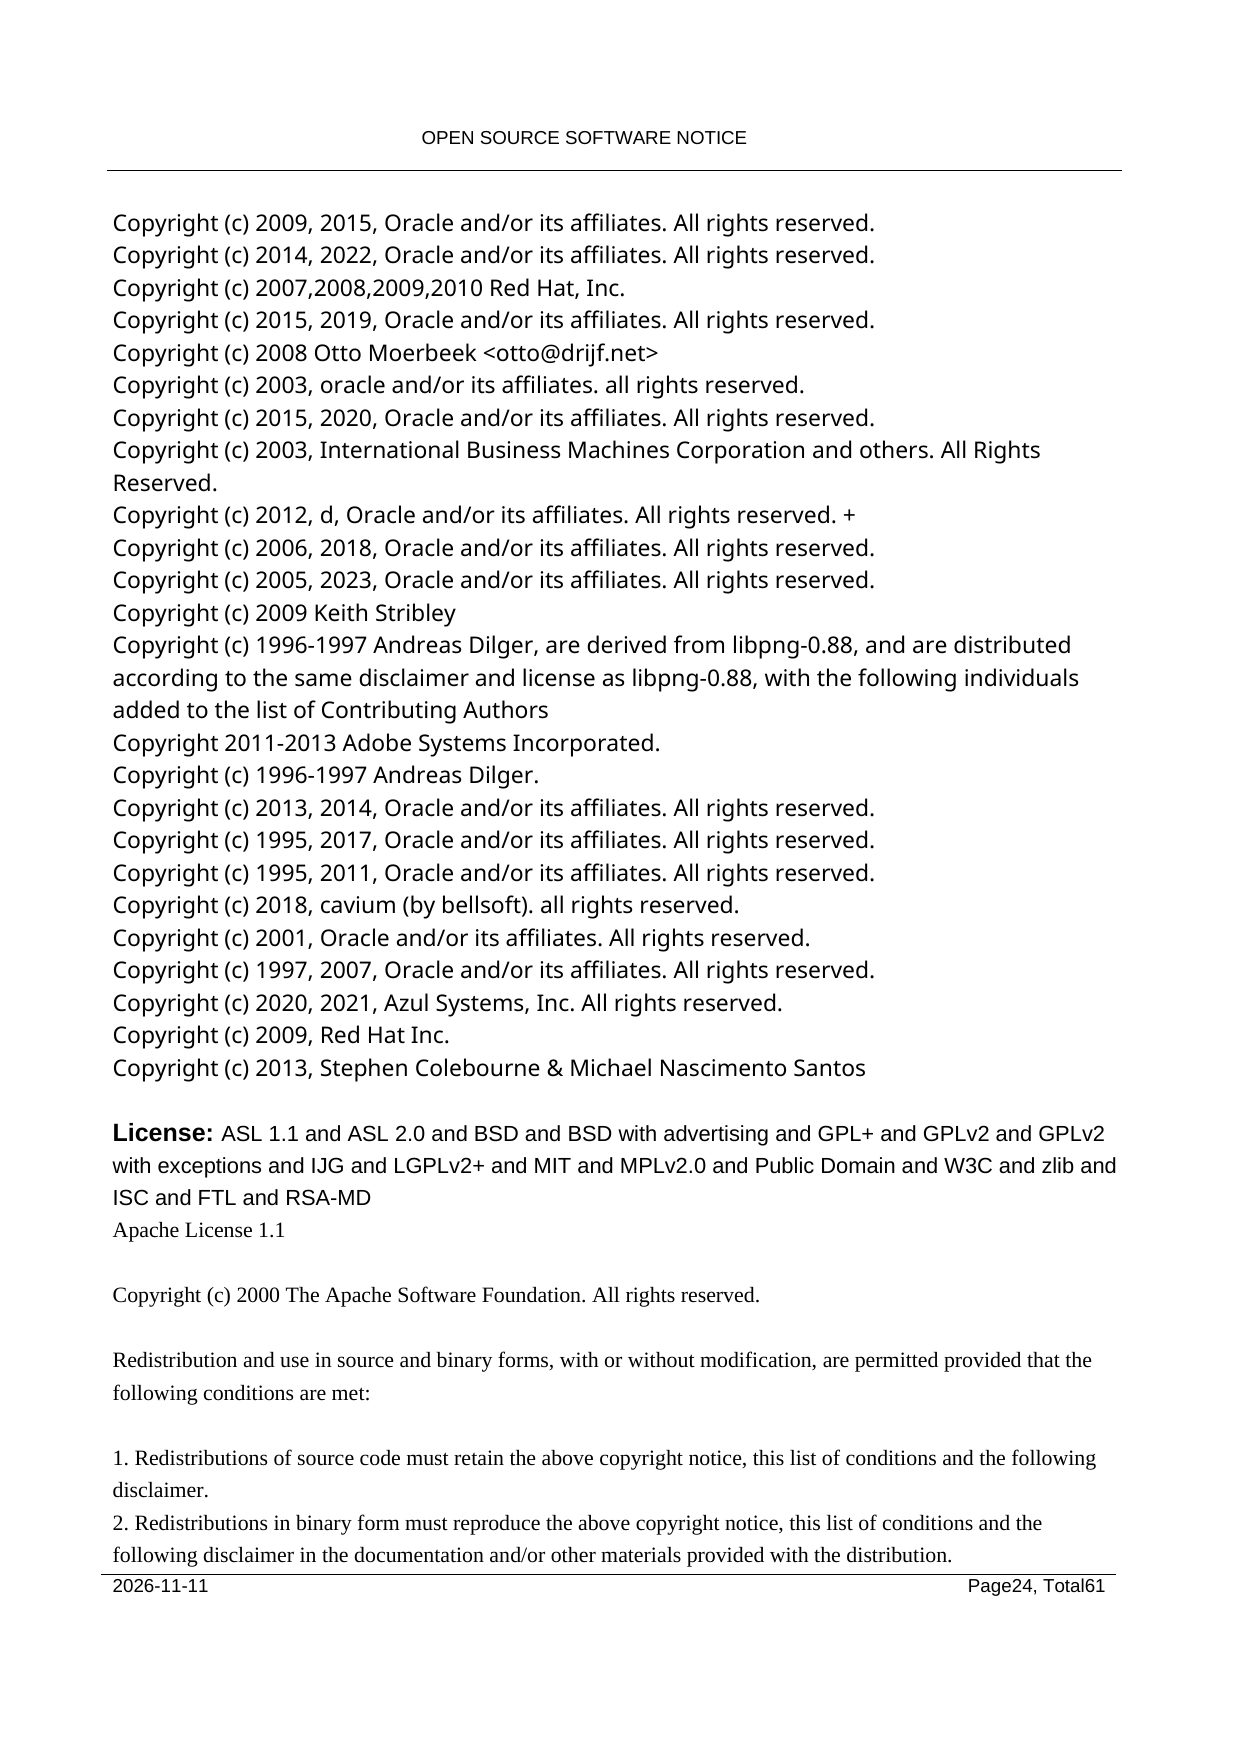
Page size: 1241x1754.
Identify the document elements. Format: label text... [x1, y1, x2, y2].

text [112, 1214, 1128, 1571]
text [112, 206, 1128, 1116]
text License: ASL 1.1 and ASL 2.0 and BSD and BSD with advertising and GPL+ and GPLv2 and GPLv2 with exceptions and IJG and LGPLv2+ and MIT and MPLv2.0 and Public Domain and W3C and zlib and ISC and FTL and RSA-MD [112, 1116, 1128, 1214]
